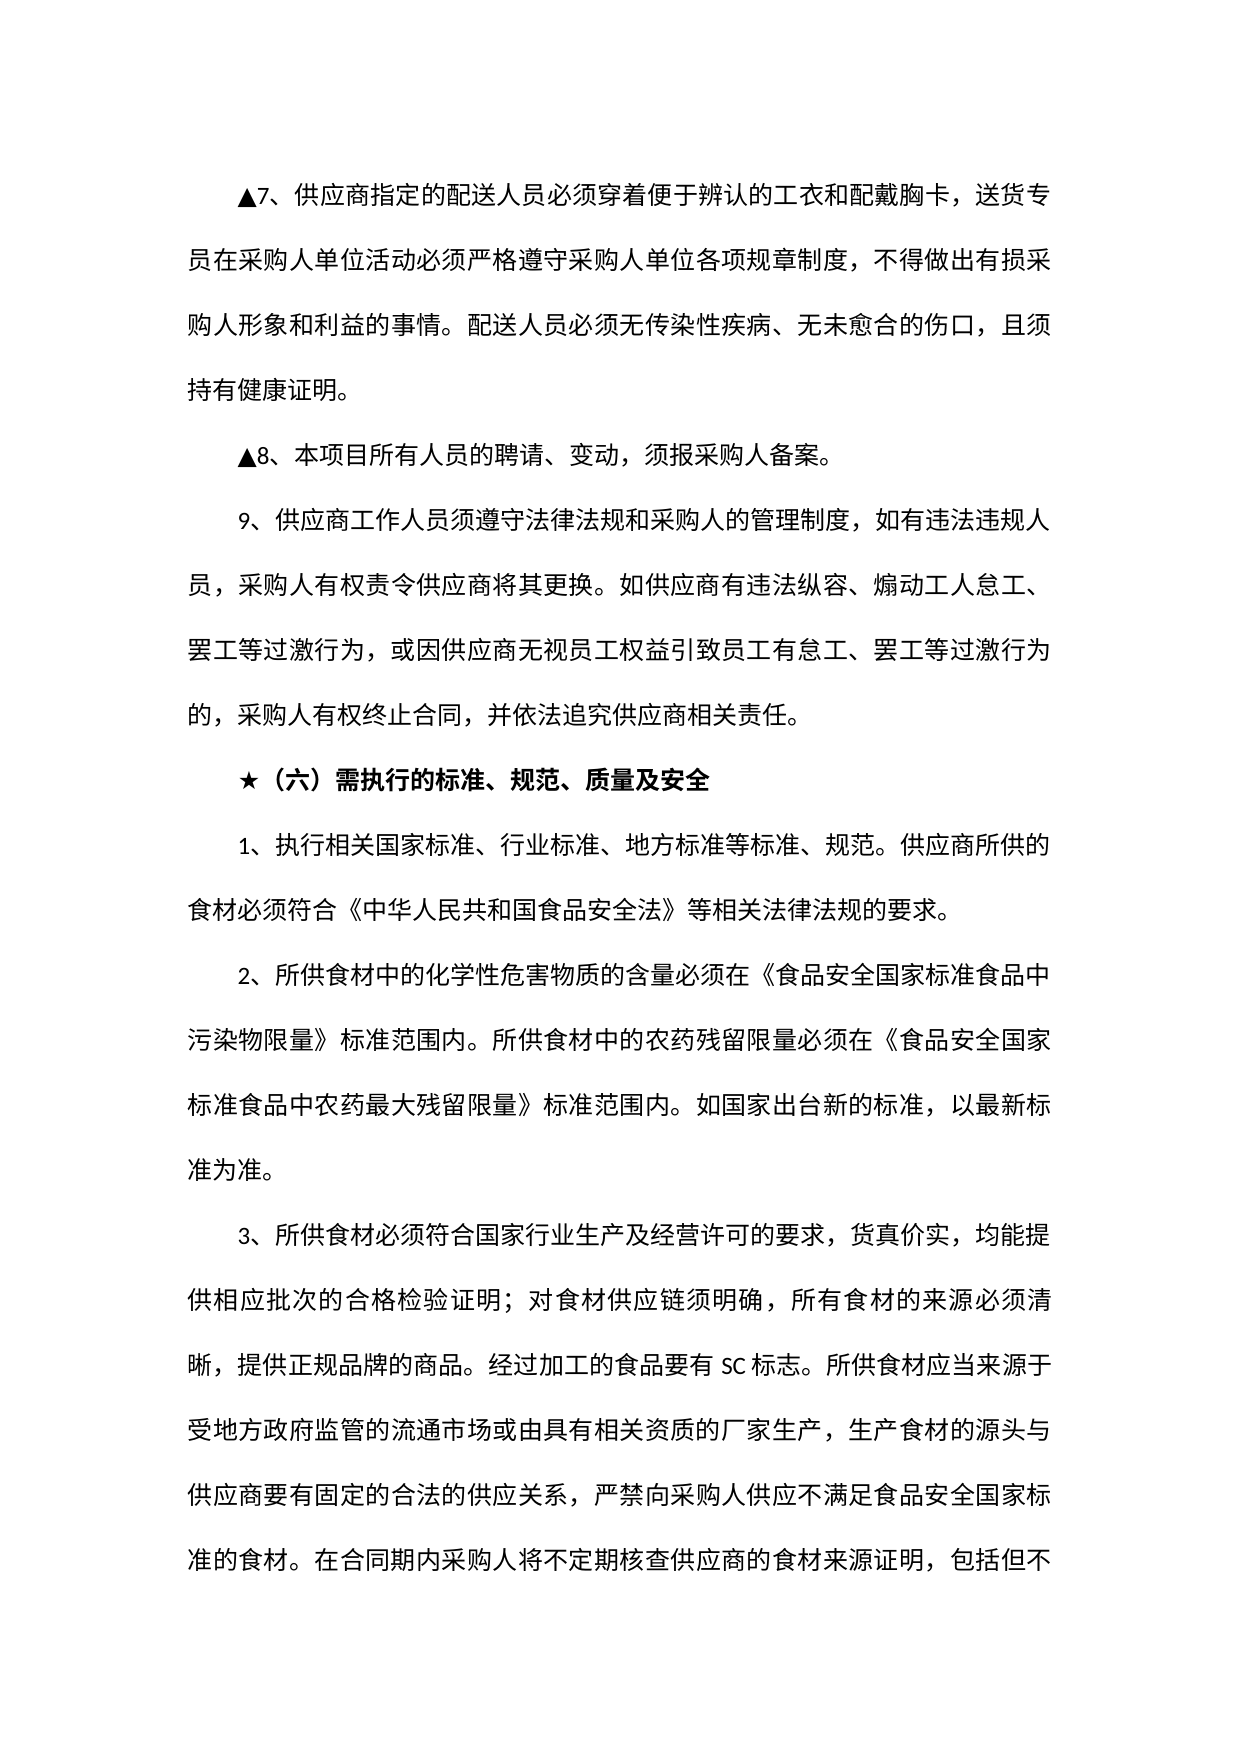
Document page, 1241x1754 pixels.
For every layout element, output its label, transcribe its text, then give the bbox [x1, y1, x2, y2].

text ▲7、供应商指定的配送人员必须穿着便于辨认的工衣和配戴胸卡，送货专员在采购人单位活动必须严格遵守采购人单位各项规章制度，不得做出有损采购人形象和利益的事情。配送人员必须无传染性疾病、无未愈合的伤口，且须持有健康证明。 [187, 162, 1053, 422]
text 2、所供食材中的化学性危害物质的含量必须在《食品安全国家标准食品中污染物限量》标准范围内。所供食材中的农药残留限量必须在《食品安全国家标准食品中农药最大残留限量》标准范围内。如国家出台新的标准，以最新标准为准。 [187, 942, 1053, 1202]
text 1、执行相关国家标准、行业标准、地方标准等标准、规范。供应商所供的食材必须符合《中华人民共和国食品安全法》等相关法律法规的要求。 [187, 812, 1053, 942]
text ★（六）需执行的标准、规范、质量及安全 [187, 747, 1053, 812]
text ▲8、本项目所有人员的聘请、变动，须报采购人备案。 [187, 422, 1053, 487]
text 9、供应商工作人员须遵守法律法规和采购人的管理制度，如有违法违规人员，采购人有权责令供应商将其更换。如供应商有违法纵容、煽动工人怠工、罢工等过激行为，或因供应商无视员工权益引致员工有怠工、罢工等过激行为的，采购人有权终止合同，并依法追究供应商相关责任。 [187, 487, 1053, 747]
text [187, 1202, 1053, 1592]
